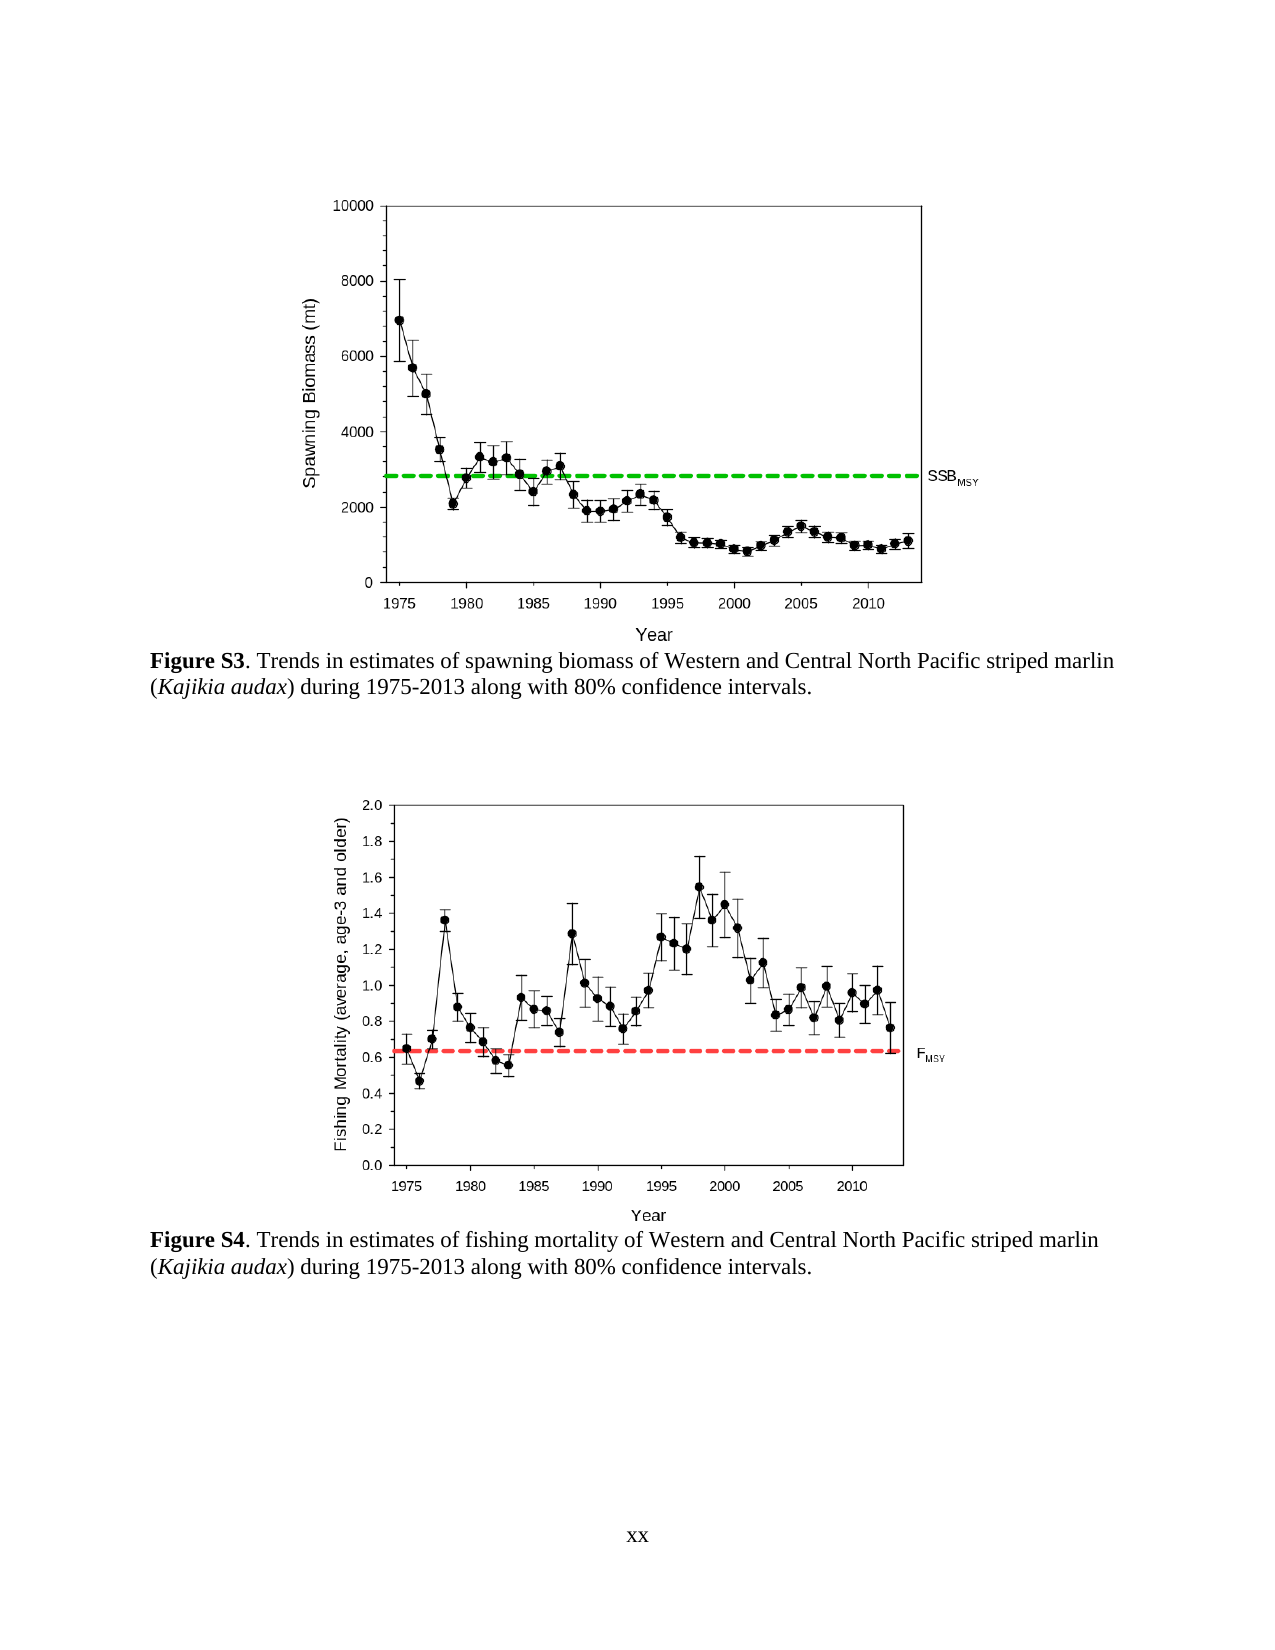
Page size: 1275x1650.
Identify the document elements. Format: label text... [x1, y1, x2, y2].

text Figure S3. Trends in estimates of spawning biomass of Western and Central North Pacific striped marlin (Kajikia audax) during 1975-2013 along with 80% confidence intervals. [150, 647, 1125, 699]
text Figure S4. Trends in estimates of fishing mortality of Western and Central North Pacific striped marlin (Kajikia audax) during 1975-2013 along with 80% confidence intervals. [150, 1226, 1125, 1279]
